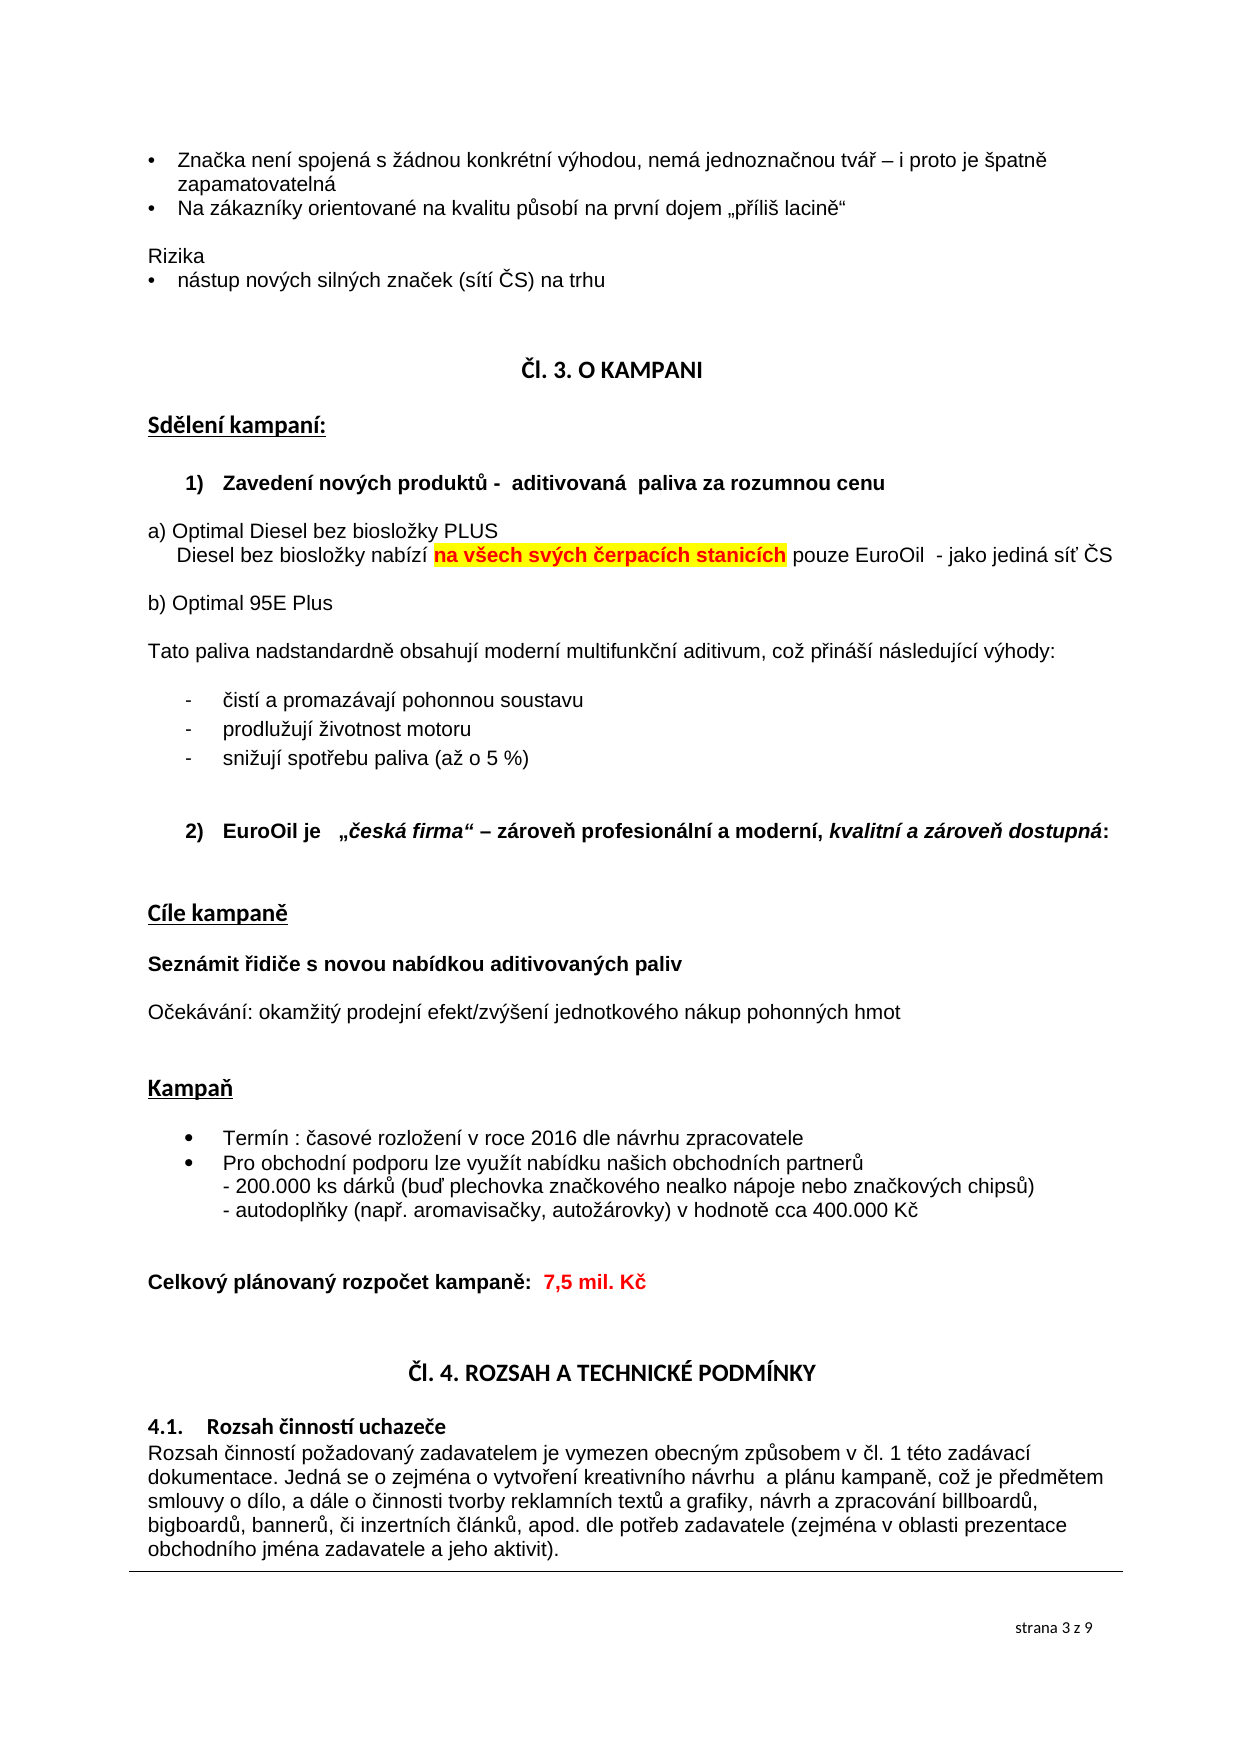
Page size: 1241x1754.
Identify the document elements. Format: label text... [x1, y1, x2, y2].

text • Na zákazníky orientované na kvalitu působí na první dojem „příliš lacině“ [148, 196, 1122, 219]
text • Značka není spojená s žádnou konkrétní výhodou, nemá jednoznačnou tvář – i proto je špatně zapamatovatelná [148, 148, 1122, 196]
text Sdělení kampaní: [148, 410, 1122, 440]
list prodlužují životnost motoru [185, 716, 1122, 741]
text Rozsah činností uchazeče [148, 1412, 1122, 1441]
text ROZSAH A TECHNICKÉ PODMÍNKY [102, 1357, 1122, 1387]
text - autodoplňky (např. aromavisačky, autožárovky) v hodnotě cca 400.000 Kč [223, 1198, 1122, 1222]
text Diesel bez biosložky nabízí na všech svých čerpacích stanicích pouze EuroOil - jako jediná síť ČS [148, 543, 434, 567]
text • nástup nových silných značek (sítí ČS) na trhu [148, 267, 1122, 291]
list Zavedení nových produktů - aditivovaná paliva za rozumnou cenu [185, 471, 1122, 495]
text Seznámit řidiče s novou nabídkou aditivovaných paliv [148, 952, 1122, 976]
text Celkový plánovaný rozpočet kampaně: 7,5 mil. Kč [148, 1270, 1122, 1294]
text b) Optimal 95E Plus [148, 591, 1122, 614]
text - 200.000 ks dárků (buď plechovka značkového nealko nápoje nebo značkových chipsů) [223, 1174, 1122, 1198]
text Cíle kampaně [148, 897, 1122, 928]
text Diesel bez biosložky nabízí na všech svých čerpacích stanicích pouze EuroOil - jako jediná síť ČS [787, 543, 1122, 567]
list EuroOil je „česká firma“ – zároveň profesionální a moderní, kvalitní a zároveň dostupná: [185, 819, 1122, 843]
text Rizika [148, 243, 1122, 267]
text Kampaň [148, 1072, 1122, 1102]
text Očekávání: okamžitý prodejní efekt/zvýšení jednotkového nákup pohonných hmot [148, 1000, 1122, 1024]
text Rozsah činností požadovaný zadavatelem je vymezen obecným způsobem v čl. 1 této zadávací dokumentace. Jedná se o zejména o vytvoření kreativního návrhu a plánu kampaně, což je předmětem smlouvy o dílo, a dále o činnosti tvorby reklamních textů a grafiky, návrh a zpracování billboardů, bigboardů, bannerů, či inzertních článků, apod. dle potřeb zadavatele (zejména v oblasti prezentace obchodního jména zadavatele a jeho aktivit). [148, 1441, 1122, 1560]
text Tato paliva nadstandardně obsahují moderní multifunkční aditivum, což přináší následující výhody: [148, 638, 1122, 662]
text a) Optimal Diesel bez biosložky PLUS [148, 519, 1122, 543]
text O KAMPANI [102, 354, 1122, 384]
list čistí a promazávají pohonnou soustavu [185, 687, 1122, 712]
list Termín : časové rozložení v roce 2016 dle návrhu zpracovatele [185, 1126, 1122, 1150]
list Pro obchodní podporu lze využít nabídku našich obchodních partnerů [185, 1150, 1122, 1174]
list snižují spotřebu paliva (až o 5 %) [185, 745, 1122, 771]
